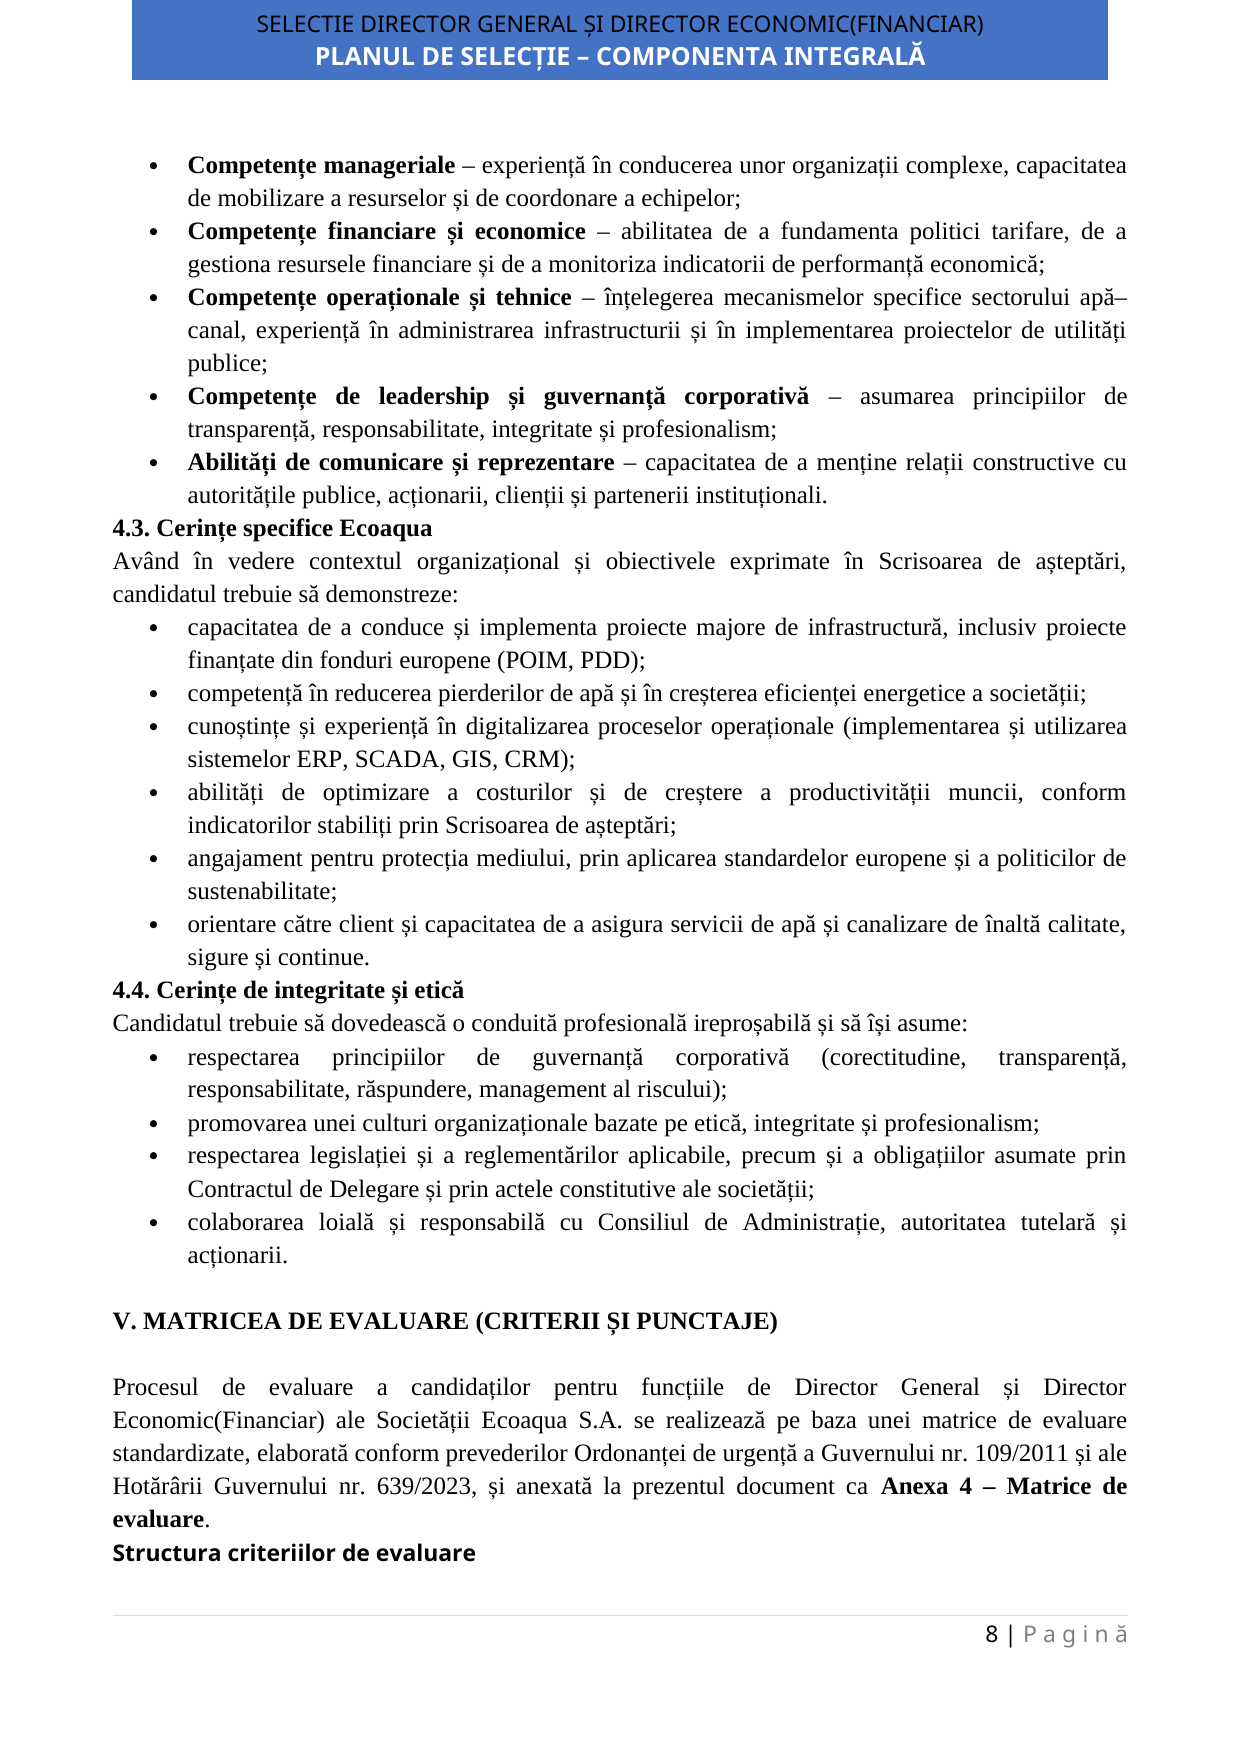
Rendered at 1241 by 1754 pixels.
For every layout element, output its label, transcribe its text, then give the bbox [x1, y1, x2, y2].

list respectarea legislației și a reglementărilor aplicabile, precum și a obligațiilor asumate prin Contractul de Delegare și prin actele constitutive ale societății; [150, 1141, 1128, 1202]
list Competențe operaționale și tehnice – înțelegerea mecanismelor specifice sectorului apă–canal, experiență în administrarea infrastructurii și în implementarea proiectelor de utilități publice; [150, 282, 1128, 377]
text Structura criteriilor de evaluare [112, 1537, 1128, 1568]
text Având în vedere contextul organizațional și obiectivele exprimate în Scrisoarea de așteptări, candidatul trebuie să demonstreze: [112, 546, 1128, 608]
text 4.4. Cerințe de integritate și etică [112, 976, 1128, 1004]
text 4.3. Cerințe specifice Ecoaqua [112, 513, 1128, 542]
text V. MATRICEA DE EVALUARE (CRITERII ȘI PUNCTAJE) [112, 1306, 1128, 1334]
list colaborarea loială și responsabilă cu Consiliul de Administrație, autoritatea tutelară și acționarii. [150, 1207, 1128, 1268]
list promovarea unei culturi organizaționale bazate pe etică, integritate și profesionalism; [150, 1108, 1128, 1136]
text Procesul de evaluare a candidaților pentru funcțiile de Director General și Director Economic(Financiar) ale Societății Ecoaqua S.A. se realizează pe baza unei matrice de evaluare standardizate, elaborată conform prevederilor Ordonanței de urgență a Guvernului nr. 109/2011 și ale Hotărârii Guvernului nr. 639/2023, și anexată la prezentul document ca Anexa 4 – Matrice de evaluare. [112, 1372, 1128, 1533]
list Competențe financiare și economice – abilitatea de a fundamenta politici tarifare, de a gestiona resursele financiare și de a monitoriza indicatorii de performanță economică; [150, 216, 1128, 278]
list respectarea principiilor de guvernanță corporativă (corectitudine, transparență, responsabilitate, răspundere, management al riscului); [150, 1042, 1128, 1103]
list angajament pentru protecția mediului, prin aplicarea standardelor europene și a politicilor de sustenabilitate; [150, 843, 1128, 905]
list Competențe de leadership și guvernanță corporativă – asumarea principiilor de transparență, responsabilitate, integritate și profesionalism; [150, 381, 1128, 443]
list capacitatea de a conduce și implementa proiecte majore de infrastructură, inclusiv proiecte finanțate din fonduri europene (POIM, PDD); [150, 612, 1128, 674]
text Candidatul trebuie să dovedească o conduită profesională ireproșabilă și să își asume: [112, 1008, 1128, 1037]
list Abilități de comunicare și reprezentare – capacitatea de a menține relații constructive cu autoritățile publice, acționarii, clienții și partenerii instituționali. [150, 447, 1128, 509]
list Competențe manageriale – experiență în conducerea unor organizații complexe, capacitatea de mobilizare a resurselor și de coordonare a echipelor; [150, 150, 1128, 212]
list cunoștințe și experiență în digitalizarea proceselor operaționale (implementarea și utilizarea sistemelor ERP, SCADA, GIS, CRM); [150, 711, 1128, 773]
list competență în reducerea pierderilor de apă și în creșterea eficienței energetice a societății; [150, 678, 1128, 707]
list orientare către client și capacitatea de a asigura servicii de apă și canalizare de înaltă calitate, sigure și continue. [150, 909, 1128, 971]
list abilități de optimizare a costurilor și de creștere a productivității muncii, conform indicatorilor stabiliți prin Scrisoarea de așteptări; [150, 777, 1128, 839]
